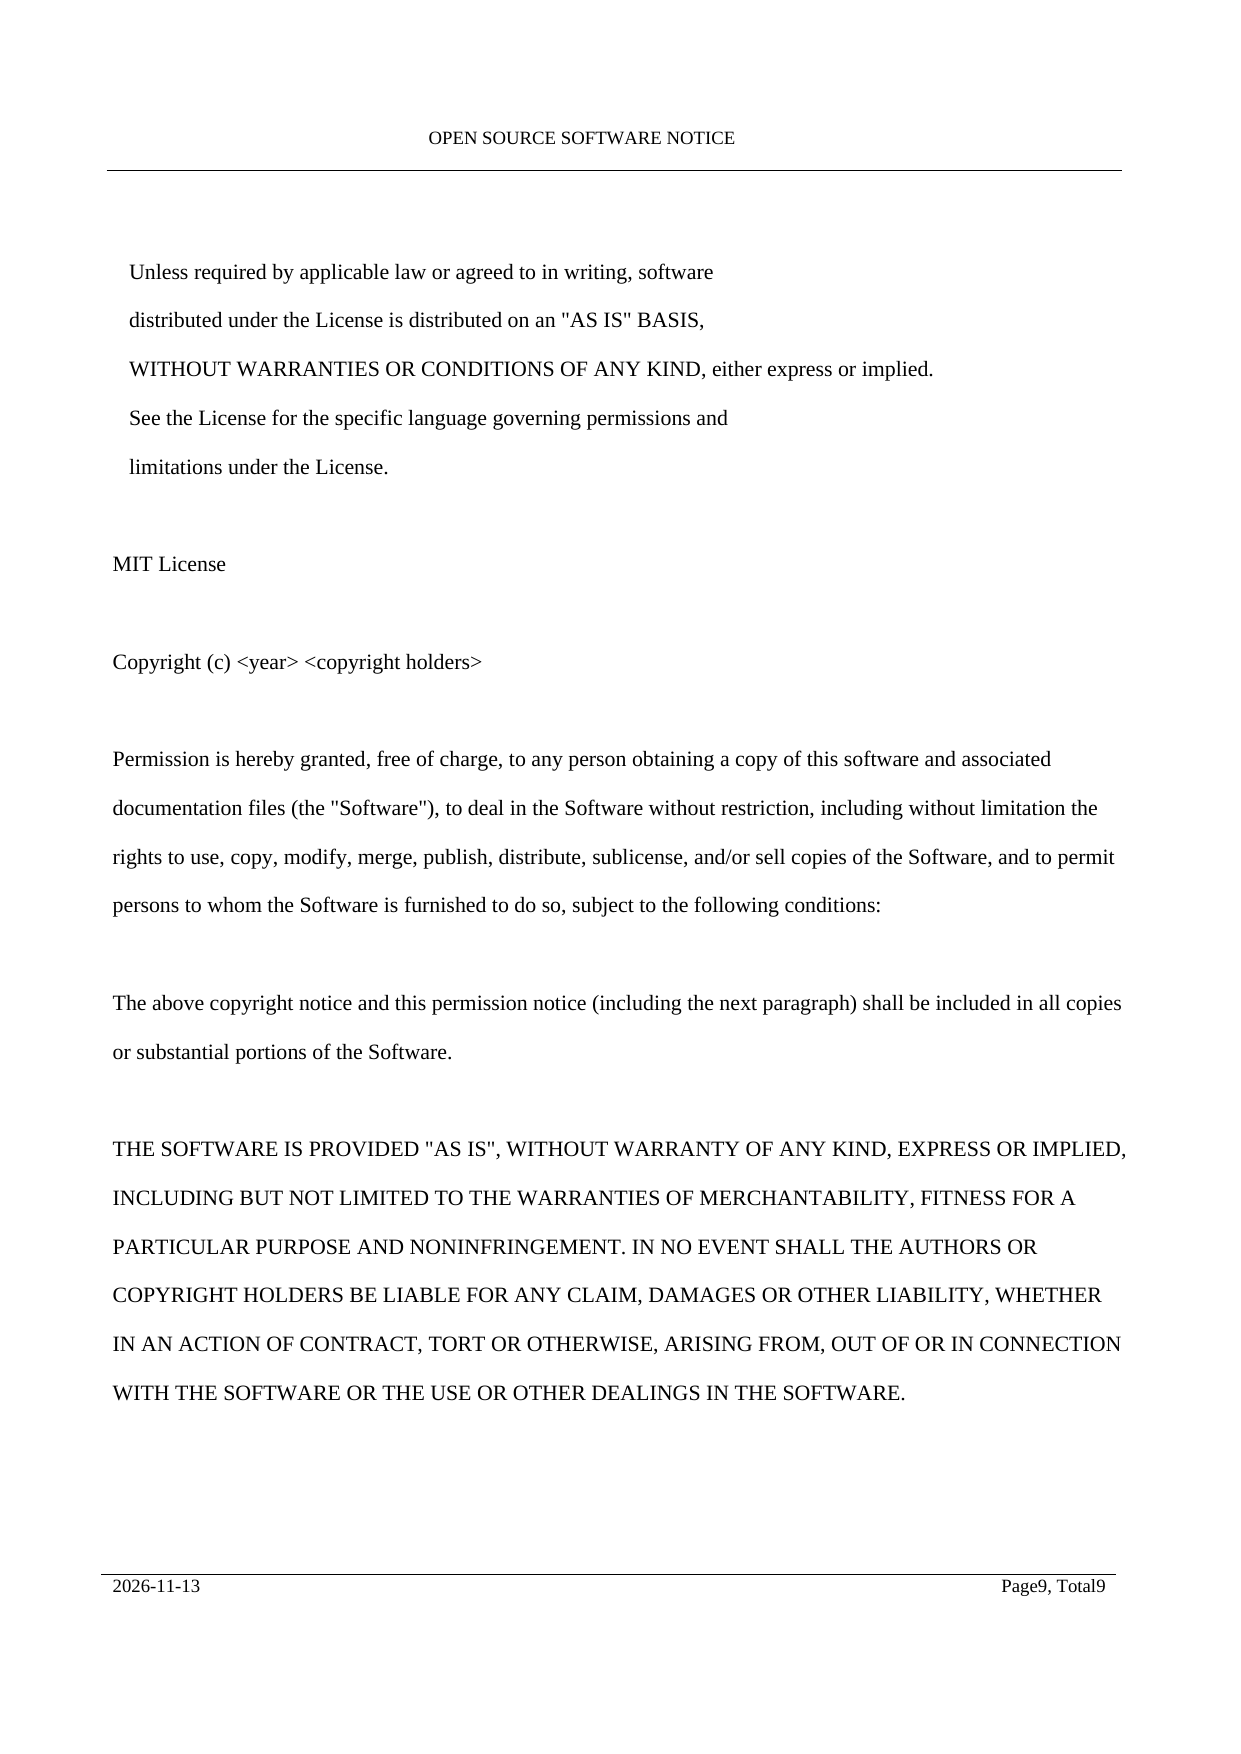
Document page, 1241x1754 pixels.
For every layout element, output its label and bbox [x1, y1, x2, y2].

text [112, 206, 1128, 1409]
